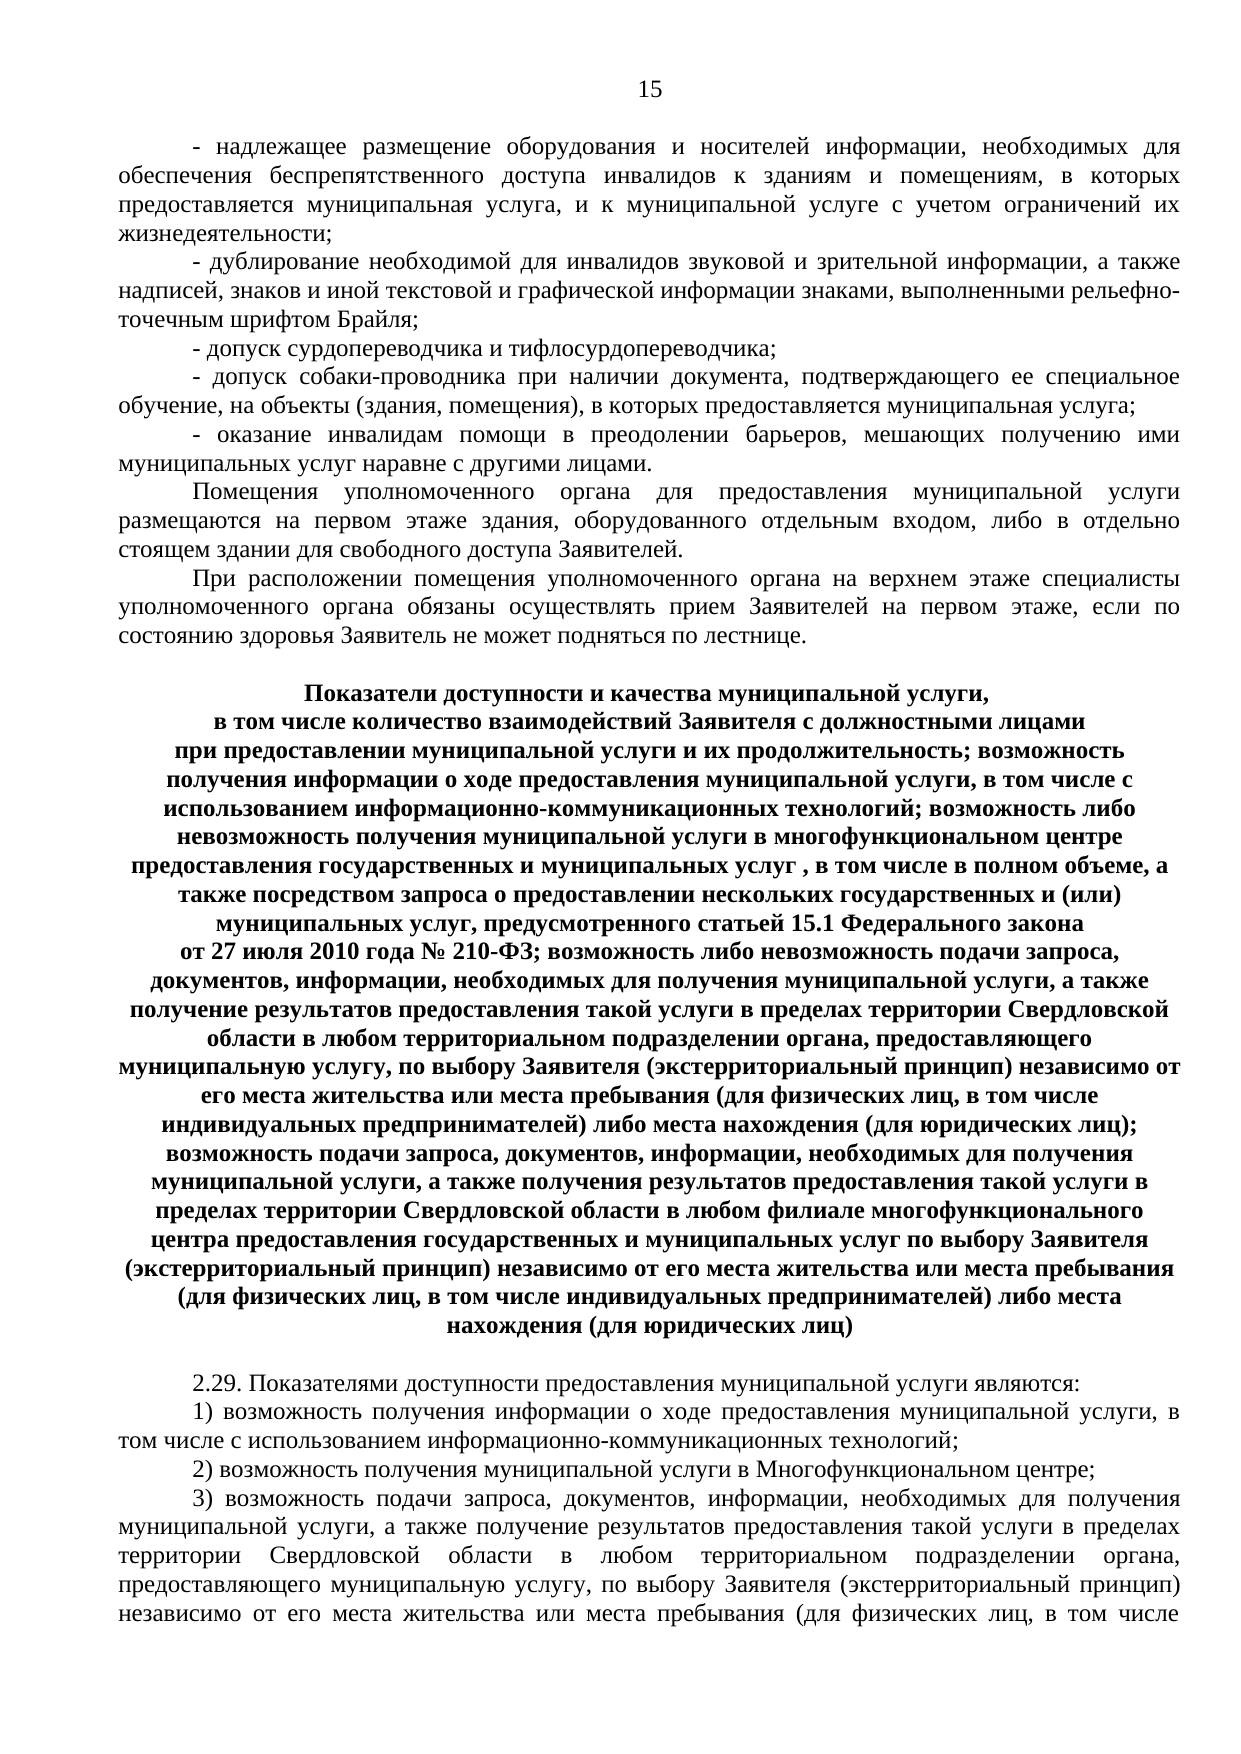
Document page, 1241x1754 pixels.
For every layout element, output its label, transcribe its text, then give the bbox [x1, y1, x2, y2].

text 2.29. Показателями доступности предоставления муниципальной услуги являются: [118, 1368, 1181, 1396]
list 2) возможность получения муниципальной услуги в Многофункциональном центре; [118, 1454, 1181, 1483]
text - надлежащее размещение оборудования и носителей информации, необходимых для обеспечения беспрепятственного доступа инвалидов к зданиям и помещениям, в которых предоставляется муниципальная услуга, и к муниципальной услуге с учетом ограничений их жизнедеятельности; [118, 131, 1181, 246]
text Показатели доступности и качества муниципальной услуги, в том числе количество взаимодействий Заявителя с должностными лицами при предоставлении муниципальной услуги и их продолжительность; возможность получения информации о ходе предоставления муниципальной услуги, в том числе с использованием информационно-коммуникационных технологий; возможность либо невозможность получения муниципальной услуги в многофункциональном центре предоставления государственных и муниципальных услуг , в том числе в полном объеме, а также посредством запроса о предоставлении нескольких государственных и (или) муниципальных услуг, предусмотренного статьей 15.1 Федерального закона от 27 июля 2010 года № 210-ФЗ; возможность либо невозможность подачи запроса, документов, информации, необходимых для получения муниципальной услуги, а также получение результатов предоставления такой услуги в пределах территории Свердловской области в любом территориальном подразделении органа, предоставляющего муниципальную услугу, по выбору Заявителя (экстерриториальный принцип) независимо от его места жительства или места пребывания (для физических лиц, в том числе индивидуальных предпринимателей) либо места нахождения (для юридических лиц); возможность подачи запроса, документов, информации, необходимых для получения муниципальной услуги, а также получения результатов предоставления такой услуги в пределах территории Свердловской области в любом филиале многофункционального центра предоставления государственных и муниципальных услуг по выбору Заявителя (экстерриториальный принцип) независимо от его места жительства или места пребывания (для физических лиц, в том числе индивидуальных предпринимателей) либо места нахождения (для юридических лиц) [118, 678, 1181, 1339]
text 1) возможность получения информации о ходе предоставления муниципальной услуги, в том числе с использованием информационно-коммуникационных технологий; [118, 1396, 1181, 1454]
text - оказание инвалидам помощи в преодолении барьеров, мешающих получению ими муниципальных услуг наравне с другими лицами. [118, 419, 1181, 476]
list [118, 1483, 1181, 1626]
text - дублирование необходимой для инвалидов звуковой и зрительной информации, а также надписей, знаков и иной текстовой и графической информации знаками, выполненными рельефно-точечным шрифтом Брайля; [118, 246, 1181, 333]
text - допуск собаки-проводника при наличии документа, подтверждающего ее специальное обучение, на объекты (здания, помещения), в которых предоставляется муниципальная услуга; [118, 361, 1181, 419]
text Помещения уполномоченного органа для предоставления муниципальной услуги размещаются на первом этаже здания, оборудованного отдельным входом, либо в отдельно стоящем здании для свободного доступа Заявителей. [118, 476, 1181, 563]
text - допуск сурдопереводчика и тифлосурдопереводчика; [118, 333, 1181, 361]
text При расположении помещения уполномоченного органа на верхнем этаже специалисты уполномоченного органа обязаны осуществлять прием Заявителей на первом этаже, если по состоянию здоровья Заявитель не может подняться по лестнице. [118, 563, 1181, 649]
